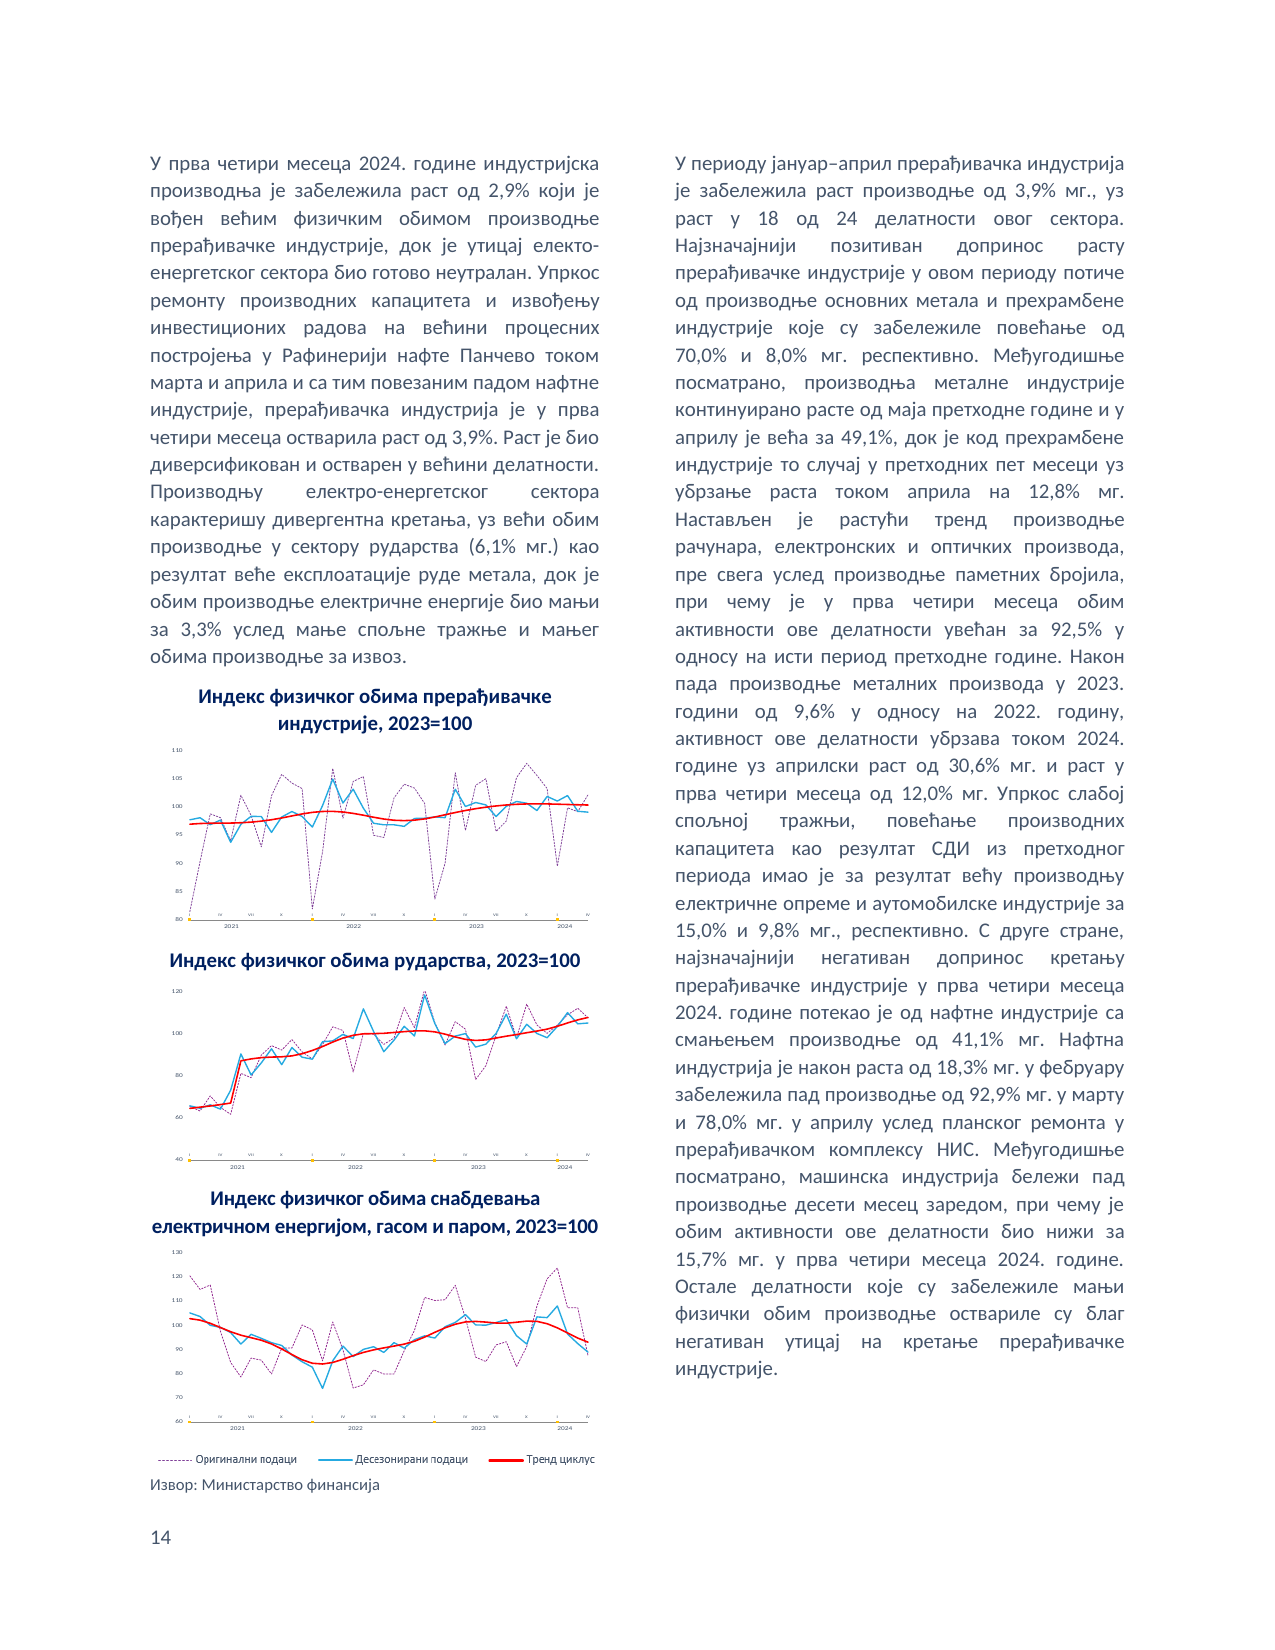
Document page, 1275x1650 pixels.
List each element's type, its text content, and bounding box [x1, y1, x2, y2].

picture [150, 1449, 600, 1472]
text Извор: Министарство финансија [150, 1475, 600, 1495]
text У периоду јануар–април прерађивачка индустрија је забележила раст производње од 3,9% мг., уз раст у 18 од 24 делатности овог сектора. Најзначајнији позитиван допринос расту прерађивачке индустрије у овом периоду потиче од производње основних метала и прехрамбене индустрије које су забележиле повећање од 70,0% и 8,0% мг. респективно. Међугодишње посматрано, производња металне индустрије континуирано расте од маја претходне године и у априлу је већа за 49,1%, док је код прехрамбене индустрије то случај у претходних пет месеци уз убрзање раста током априла на 12,8% мг. Настављен је растући тренд производње рачунара, електронских и оптичких производа, пре свега услед производње паметних бројила, при чему је у прва четири месеца обим активности ове делатности увећан за 92,5% у односу на исти период претходне године. Након пада производње металних производа у 2023. години од 9,6% у односу на 2022. годину, активност ове делатности убрзава током 2024. године уз априлски раст од 30,6% мг. и раст у прва четири месеца од 12,0% мг. Упркос слабој спољној тражњи, повећање производних капацитета као резултат СДИ из претходног периода имао је за резултат већу производњу електричне опреме и аутомобилске индустрије за 15,0% и 9,8% мг., респективно. С друге стране, најзначајнији негативан допринос кретању прерађивачке индустрије у прва четири месеца 2024. године потекао је од нафтне индустрије са смањењем производње од 41,1% мг. Нафтна индустрија је након раста од 18,3% мг. у фебруару забележила пад производње од 92,9% мг. у марту и 78,0% мг. у априлу услед планског ремонта у прерађивачком комплексу НИС. Међугодишње посматрано, машинска индустрија бележи пад производње десети месец заредом, при чему је обим активности ове делатности био нижи за 15,7% мг. у прва четири месеца 2024. године. Остале делатности које су забележиле мањи физички обим производње оствариле су благ негативан утицај на кретање прерађивачке индустрије. [675, 150, 1125, 1381]
text У прва четири месеца 2024. године индустријска производња je забележила раст од 2,9% који је вођен већим физичким обимом производње прерађивачке индустрије, док је утицај електо-енергетског сектора био готово неутралан. Упркос ремонту производних капацитета и извођењу инвестиционих радова на већини процесних постројења у Рафинерији нафте Панчево током марта и априла и са тим повезаним падом нафтне индустрије, прерађивачка индустрија је у прва четири месеца остварила раст од 3,9%. Раст је био диверсификован и остварен у већини делатности. Производњу електро-енергетског сектора карактеришу дивергентна кретања, уз већи обим производње у сектору рударства (6,1% мг.) као резултат веће експлоатације руде метала, док је обим производње електричне енергије био мањи за 3,3% услед мање спољне тражње и мањег обима производње за извоз. [150, 150, 600, 668]
text Индекс физичког обима снабдевања електричном енергијом, гасом и паром, 2023=100 [150, 1185, 600, 1238]
text Индекс физичког обима рударства, 2023=100 [150, 947, 600, 972]
text Индекс физичког обима прерађивачке индустрије, 2023=100 [150, 683, 600, 736]
